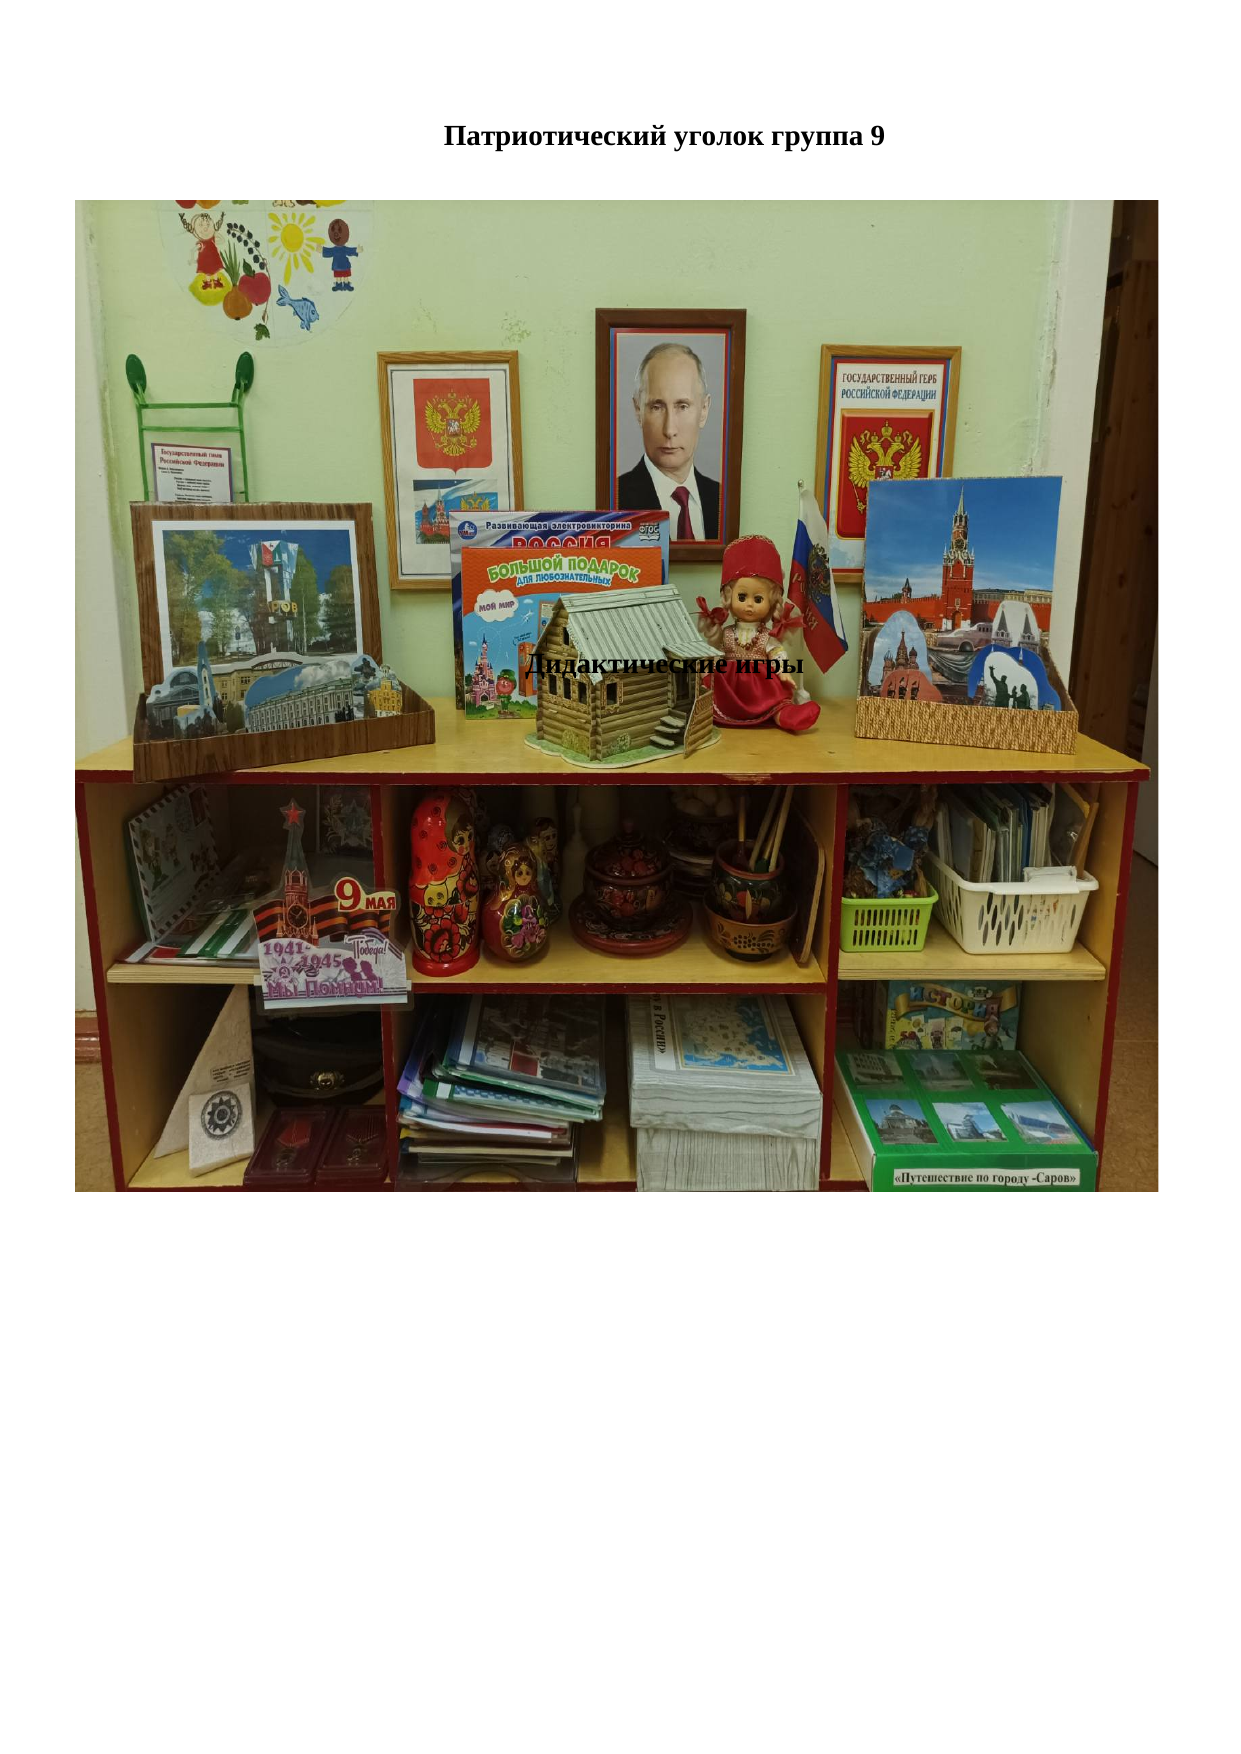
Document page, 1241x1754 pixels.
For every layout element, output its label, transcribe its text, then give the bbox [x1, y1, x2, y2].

picture [75, 200, 1159, 1192]
text Дидактические игры [177, 646, 1152, 680]
text Патриотический уголок группа 9 [177, 118, 1152, 152]
